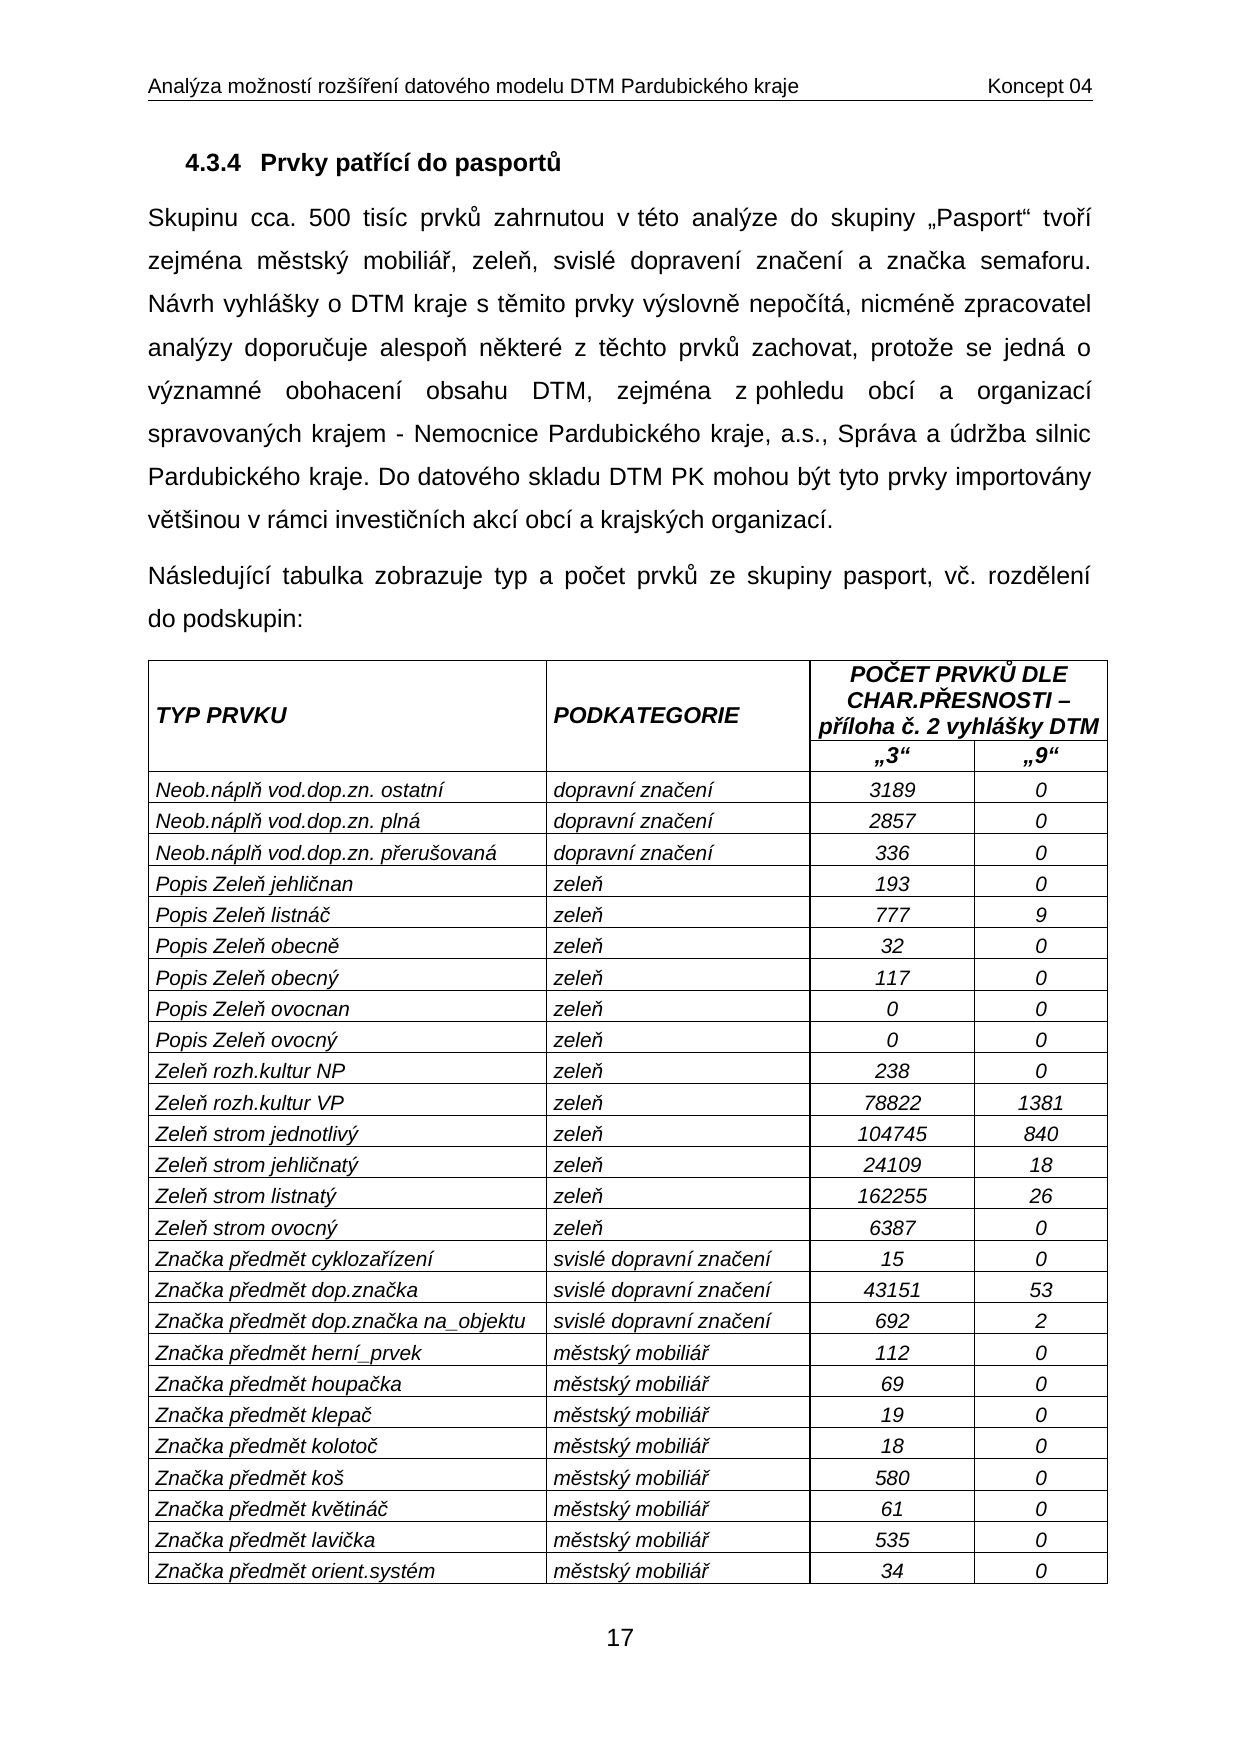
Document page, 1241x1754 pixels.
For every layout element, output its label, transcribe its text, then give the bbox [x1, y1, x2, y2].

table_cell Zeleň strom ovocný [149, 1209, 546, 1239]
table_cell 19 [811, 1397, 974, 1427]
table_cell 24109 [811, 1147, 974, 1177]
table_cell 0 [975, 1522, 1107, 1552]
table_cell 0 [975, 1366, 1107, 1396]
table_cell 0 [975, 1397, 1107, 1427]
table_cell svislé dopravní značení [547, 1303, 809, 1333]
table_cell 117 [811, 959, 974, 989]
table_cell 162255 [811, 1178, 974, 1208]
table_cell dopravní značení [547, 803, 809, 833]
table_cell zeleň [547, 1116, 809, 1146]
table_cell 0 [975, 1459, 1107, 1489]
table_cell Značka předmět herní_prvek [149, 1334, 546, 1364]
table_cell 0 [975, 1334, 1107, 1364]
table_header PODKATEGORIE [547, 661, 809, 771]
table_cell Neob.náplň vod.dop.zn. plná [149, 803, 546, 833]
table_cell svislé dopravní značení [547, 1272, 809, 1302]
table_cell 26 [975, 1178, 1107, 1208]
table_cell 777 [811, 897, 974, 927]
table_cell městský mobiliář [547, 1334, 809, 1364]
table_cell 336 [811, 834, 974, 864]
table_cell Značka předmět kolotoč [149, 1428, 546, 1458]
table_cell městský mobiliář [547, 1553, 809, 1583]
table_cell zeleň [547, 928, 809, 958]
table_cell 6387 [811, 1209, 974, 1239]
table_cell 53 [975, 1272, 1107, 1302]
table_cell 0 [975, 1553, 1107, 1583]
table_cell 0 [975, 1053, 1107, 1083]
table_cell 104745 [811, 1116, 974, 1146]
table_cell zeleň [547, 1147, 809, 1177]
table_cell zeleň [547, 866, 809, 896]
table_cell Značka předmět dop.značka [149, 1272, 546, 1302]
table_cell Popis Zeleň ovocnan [149, 991, 546, 1021]
table_cell Značka předmět koš [149, 1459, 546, 1489]
table_cell zeleň [547, 959, 809, 989]
table_cell zeleň [547, 991, 809, 1021]
table_cell 9 [975, 897, 1107, 927]
table_cell Značka předmět orient.systém [149, 1553, 546, 1583]
table_cell 43151 [811, 1272, 974, 1302]
table_cell 840 [975, 1116, 1107, 1146]
table_cell dopravní značení [547, 834, 809, 864]
table_cell Zeleň strom jehličnatý [149, 1147, 546, 1177]
table_cell 2 [975, 1303, 1107, 1333]
text Skupinu cca. 500 tisíc prvků zahrnutou v této analýze do skupiny „Pasport“ tvoří zejména městský mobiliář, zeleň, svislé dopravení značení a značka semaforu. Návrh vyhlášky o DTM kraje s těmito prvky výslovně nepočítá, nicméně zpracovatel analýzy doporučuje alespoň některé z těchto prvků zachovat, protože se jedná o významné obohacení obsahu DTM, zejména z pohledu obcí a organizací spravovaných krajem - Nemocnice Pardubického kraje, a.s., Správa a údržba silnic Pardubického kraje. Do datového skladu DTM PK mohou být tyto prvky importovány většinou v rámci investičních akcí obcí a krajských organizací. [148, 203, 1093, 534]
table_cell 1381 [975, 1084, 1107, 1114]
table_cell dopravní značení [547, 772, 809, 802]
table_cell 2857 [811, 803, 974, 833]
table_header POČET PRVKŮ DLE CHAR.PŘESNOSTI – příloha č. 2 vyhlášky DTM [811, 661, 1107, 739]
table_cell Zeleň rozh.kultur NP [149, 1053, 546, 1083]
table_cell Neob.náplň vod.dop.zn. ostatní [149, 772, 546, 802]
table_cell 0 [975, 772, 1107, 802]
table_cell zeleň [547, 897, 809, 927]
table_cell „3“ [811, 741, 974, 771]
table_cell 0 [811, 1022, 974, 1052]
table_cell 0 [975, 1022, 1107, 1052]
table_cell městský mobiliář [547, 1459, 809, 1489]
table_cell svislé dopravní značení [547, 1241, 809, 1271]
table_cell 32 [811, 928, 974, 958]
table_cell Popis Zeleň obecně [149, 928, 546, 958]
table_cell zeleň [547, 1178, 809, 1208]
table_cell Zeleň strom jednotlivý [149, 1116, 546, 1146]
table_cell Popis Zeleň obecný [149, 959, 546, 989]
table_cell 580 [811, 1459, 974, 1489]
table_cell 0 [975, 834, 1107, 864]
table_cell 238 [811, 1053, 974, 1083]
table_cell 18 [975, 1147, 1107, 1177]
table_cell 15 [811, 1241, 974, 1271]
subtitle Prvky patřící do pasportů [185, 148, 1093, 176]
table_cell 0 [975, 928, 1107, 958]
table_cell Značka předmět květináč [149, 1491, 546, 1521]
table_cell Značka předmět houpačka [149, 1366, 546, 1396]
table_cell 3189 [811, 772, 974, 802]
table_cell městský mobiliář [547, 1491, 809, 1521]
table_cell 0 [975, 1241, 1107, 1271]
table_cell městský mobiliář [547, 1366, 809, 1396]
table_cell zeleň [547, 1053, 809, 1083]
table_cell Značka předmět lavička [149, 1522, 546, 1552]
table_cell 0 [811, 991, 974, 1021]
table_cell 78822 [811, 1084, 974, 1114]
table_cell Zeleň rozh.kultur VP [149, 1084, 546, 1114]
table_cell 535 [811, 1522, 974, 1552]
table_cell 61 [811, 1491, 974, 1521]
table_cell 18 [811, 1428, 974, 1458]
table_cell 0 [975, 959, 1107, 989]
table_cell Popis Zeleň listnáč [149, 897, 546, 927]
table_header TYP PRVKU [149, 661, 546, 771]
table_cell Značka předmět cyklozařízení [149, 1241, 546, 1271]
table_cell Značka předmět dop.značka na_objektu [149, 1303, 546, 1333]
table_cell městský mobiliář [547, 1397, 809, 1427]
table_cell 0 [975, 803, 1107, 833]
table_cell městský mobiliář [547, 1522, 809, 1552]
table_cell 0 [975, 1209, 1107, 1239]
table_cell Zeleň strom listnatý [149, 1178, 546, 1208]
table_cell „9“ [975, 741, 1107, 771]
table_cell Popis Zeleň jehličnan [149, 866, 546, 896]
table_cell zeleň [547, 1084, 809, 1114]
table_cell 0 [975, 866, 1107, 896]
table_cell Neob.náplň vod.dop.zn. přerušovaná [149, 834, 546, 864]
table_cell 0 [975, 1491, 1107, 1521]
table_cell zeleň [547, 1022, 809, 1052]
table_cell 112 [811, 1334, 974, 1364]
table_cell 193 [811, 866, 974, 896]
table_cell 0 [975, 1428, 1107, 1458]
table_cell 692 [811, 1303, 974, 1333]
text Následující tabulka zobrazuje typ a počet prvků ze skupiny pasport, vč. rozdělení do podskupin: [148, 561, 1093, 633]
table_cell 69 [811, 1366, 974, 1396]
table_cell 0 [975, 991, 1107, 1021]
table_cell Značka předmět klepač [149, 1397, 546, 1427]
table_cell zeleň [547, 1209, 809, 1239]
table_cell městský mobiliář [547, 1428, 809, 1458]
table_cell Popis Zeleň ovocný [149, 1022, 546, 1052]
table_cell 34 [811, 1553, 974, 1583]
